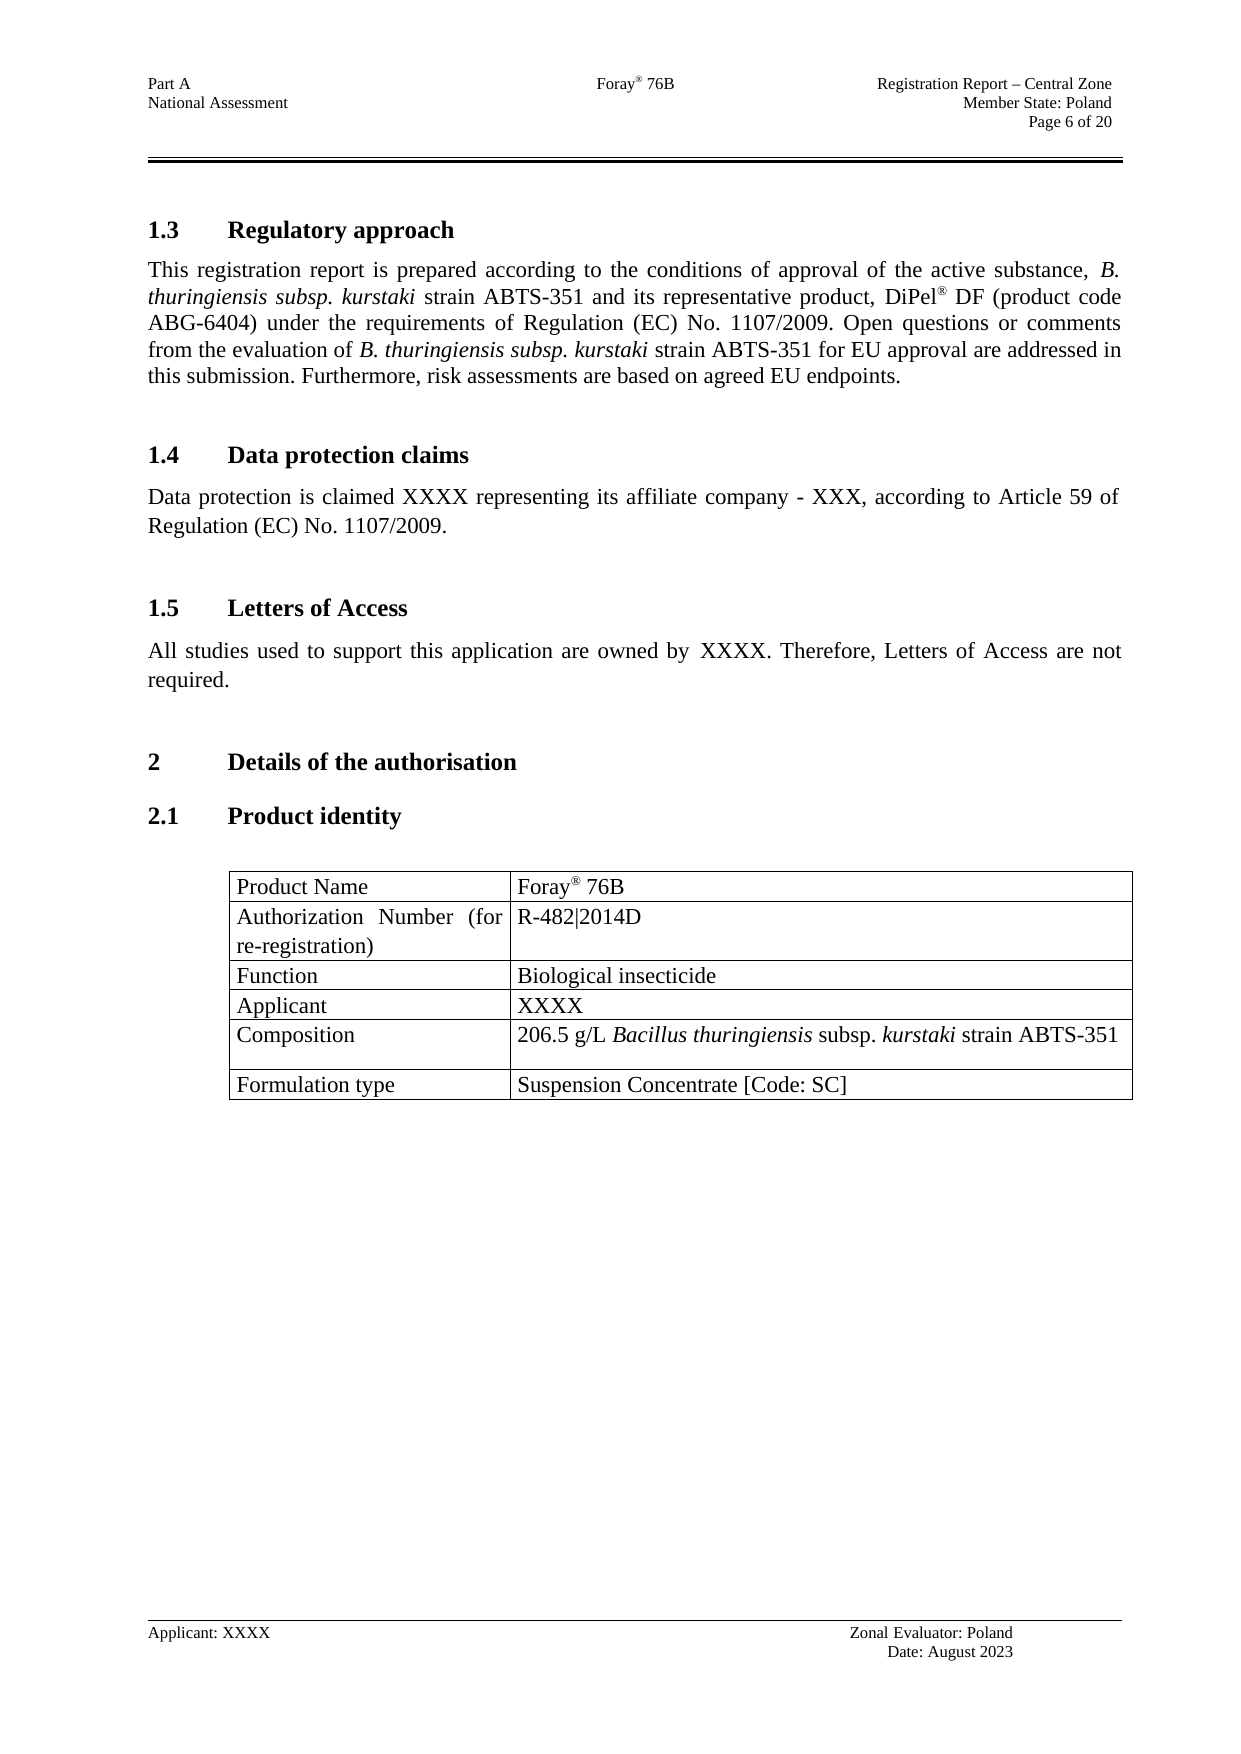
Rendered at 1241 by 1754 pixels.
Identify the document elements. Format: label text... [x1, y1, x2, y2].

table_cell XXXX [511, 990, 1132, 1019]
text 1.4 Data protection claims [148, 440, 1122, 468]
text All studies used to support this application are owned by XXXX. Therefore, Letters of Access are not required. [148, 635, 1122, 693]
text 2 Details of the authorisation [148, 747, 1122, 776]
table_cell Applicant [230, 990, 510, 1019]
text 2.1 Product identity [148, 801, 1122, 830]
text 1.5 Letters of Access [148, 593, 1122, 622]
table_cell Suspension Concentrate [Code: SC] [511, 1070, 1132, 1099]
table_cell Biological insecticide [511, 961, 1132, 989]
table_cell 206.5 g/L Bacillus thuringiensis subsp. kurstaki strain ABTS-351 [511, 1020, 1132, 1069]
table_cell Authorization Number (for re-registration) [230, 902, 510, 959]
table_header Foray® 76B [511, 872, 1132, 901]
text Data protection is claimed XXXX representing its affiliate company - XXX, according to Article 59 of Regulation (EC) No. 1107/2009. [148, 481, 1122, 539]
text This registration report is prepared according to the conditions of approval of the active substance, B. thuringiensis subsp. kurstaki strain ABTS-351 and its representative product, DiPel® DF (product code ABG-6404) under the requirements of Regulation (EC) No. 1107/2009. Open questions or comments from the evaluation of B. thuringiensis subsp. kurstaki strain ABTS-351 for EU approval are addressed in this submission. Furthermore, risk assessments are based on agreed EU endpoints. [148, 257, 1122, 388]
text 1.3 Regulatory approach [148, 215, 1122, 244]
table_cell Function [230, 961, 510, 989]
table_header Product Name [230, 872, 510, 901]
table_cell Composition [230, 1020, 510, 1069]
table_cell R-482|2014D [511, 902, 1132, 959]
table_cell Formulation type [230, 1070, 510, 1099]
